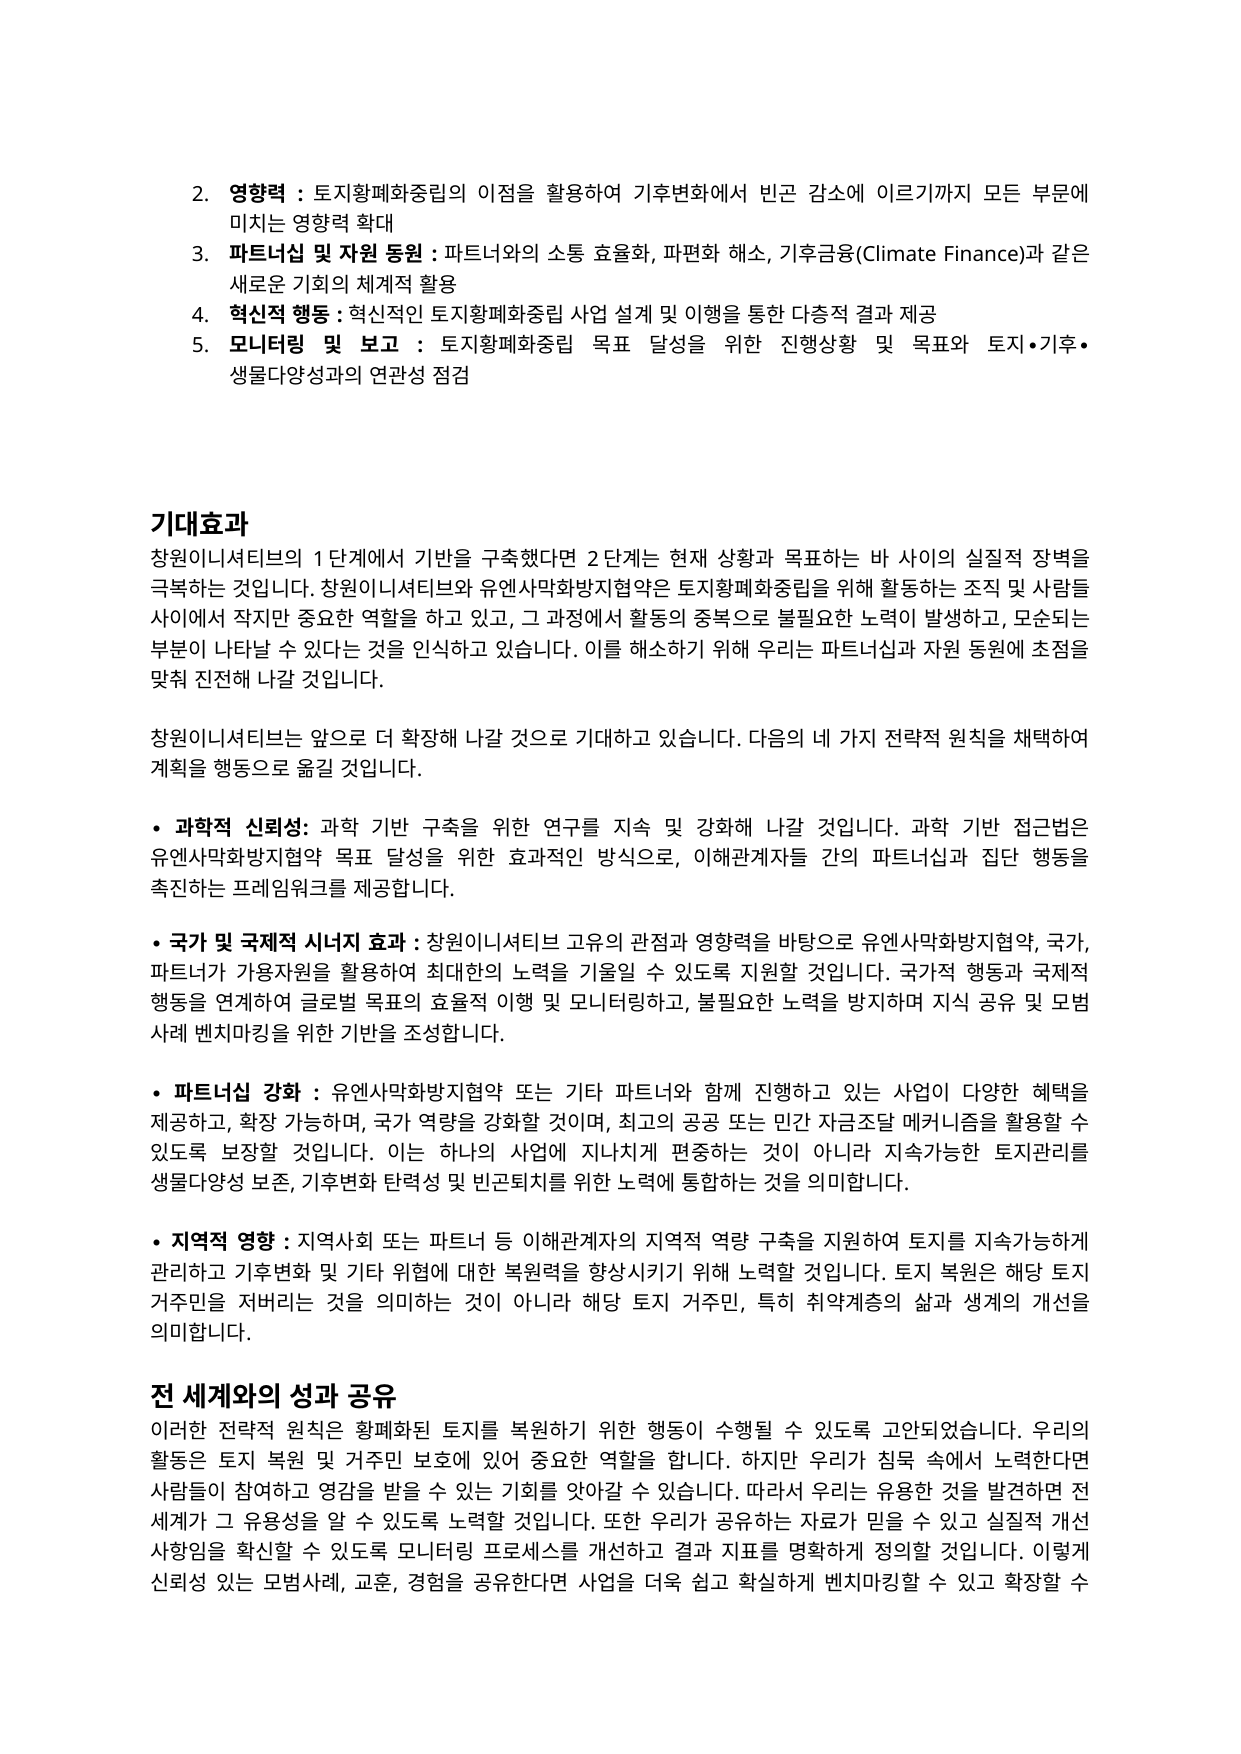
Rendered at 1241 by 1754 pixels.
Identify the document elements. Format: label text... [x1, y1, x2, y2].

list 파트너십 및 자원 동원 : 파트너와의 소통 효율화, 파편화 해소, 기후금융(Climate Finance)과 같은 새로운 기회의 체계적 활용 [192, 238, 1090, 298]
text 전 세계와의 성과 공유 [150, 1375, 1090, 1414]
list 모니터링 및 보고 : 토지황폐화중립 목표 달성을 위한 진행상황 및 목표와 토지∙기후∙생물다양성과의 연관성 점검 [192, 328, 1090, 389]
text 기대효과 [150, 503, 1090, 542]
list 영향력 : 토지황폐화중립의 이점을 활용하여 기후변화에서 빈곤 감소에 이르기까지 모든 부문에 미치는 영향력 확대 [192, 177, 1090, 238]
text 창원이니셔티브는 앞으로 더 확장해 나갈 것으로 기대하고 있습니다. 다음의 네 가지 전략적 원칙을 채택하여 계획을 행동으로 옮길 것입니다. [150, 722, 1090, 783]
text 창원이니셔티브의 1단계에서 기반을 구축했다면 2단계는 현재 상황과 목표하는 바 사이의 실질적 장벽을 극복하는 것입니다. 창원이니셔티브와 유엔사막화방지협약은 토지황폐화중립을 위해 활동하는 조직 및 사람들 사이에서 작지만 중요한 역할을 하고 있고, 그 과정에서 활동의 중복으로 불필요한 노력이 발생하고, 모순되는 부분이 나타날 수 있다는 것을 인식하고 있습니다. 이를 해소하기 위해 우리는 파트너십과 자원 동원에 초점을 맞춰 진전해 나갈 것입니다. [150, 542, 1090, 694]
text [150, 1414, 1090, 1596]
text ∙ 국가 및 국제적 시너지 효과 : 창원이니셔티브 고유의 관점과 영향력을 바탕으로 유엔사막화방지협약, 국가, 파트너가 가용자원을 활용하여 최대한의 노력을 기울일 수 있도록 지원할 것입니다. 국가적 행동과 국제적 행동을 연계하여 글로벌 목표의 효율적 이행 및 모니터링하고, 불필요한 노력을 방지하며 지식 공유 및 모범 사례 벤치마킹을 위한 기반을 조성합니다. [150, 926, 1090, 1047]
text ∙ 파트너십 강화 : 유엔사막화방지협약 또는 기타 파트너와 함께 진행하고 있는 사업이 다양한 혜택을 제공하고, 확장 가능하며, 국가 역량을 강화할 것이며, 최고의 공공 또는 민간 자금조달 메커니즘을 활용할 수 있도록 보장할 것입니다. 이는 하나의 사업에 지나치게 편중하는 것이 아니라 지속가능한 토지관리를 생물다양성 보존, 기후변화 탄력성 및 빈곤퇴치를 위한 노력에 통합하는 것을 의미합니다. [150, 1076, 1090, 1197]
text ∙ 과학적 신뢰성: 과학 기반 구축을 위한 연구를 지속 및 강화해 나갈 것입니다. 과학 기반 접근법은 유엔사막화방지협약 목표 달성을 위한 효과적인 방식으로, 이해관계자들 간의 파트너십과 집단 행동을 촉진하는 프레임워크를 제공합니다. [150, 811, 1090, 902]
list 혁신적 행동 : 혁신적인 토지황폐화중립 사업 설계 및 이행을 통한 다층적 결과 제공 [192, 298, 1090, 328]
text ∙ 지역적 영향 : 지역사회 또는 파트너 등 이해관계자의 지역적 역량 구축을 지원하여 토지를 지속가능하게 관리하고 기후변화 및 기타 위협에 대한 복원력을 향상시키기 위해 노력할 것입니다. 토지 복원은 해당 토지 거주민을 저버리는 것을 의미하는 것이 아니라 해당 토지 거주민, 특히 취약계층의 삶과 생계의 개선을 의미합니다. [150, 1225, 1090, 1347]
